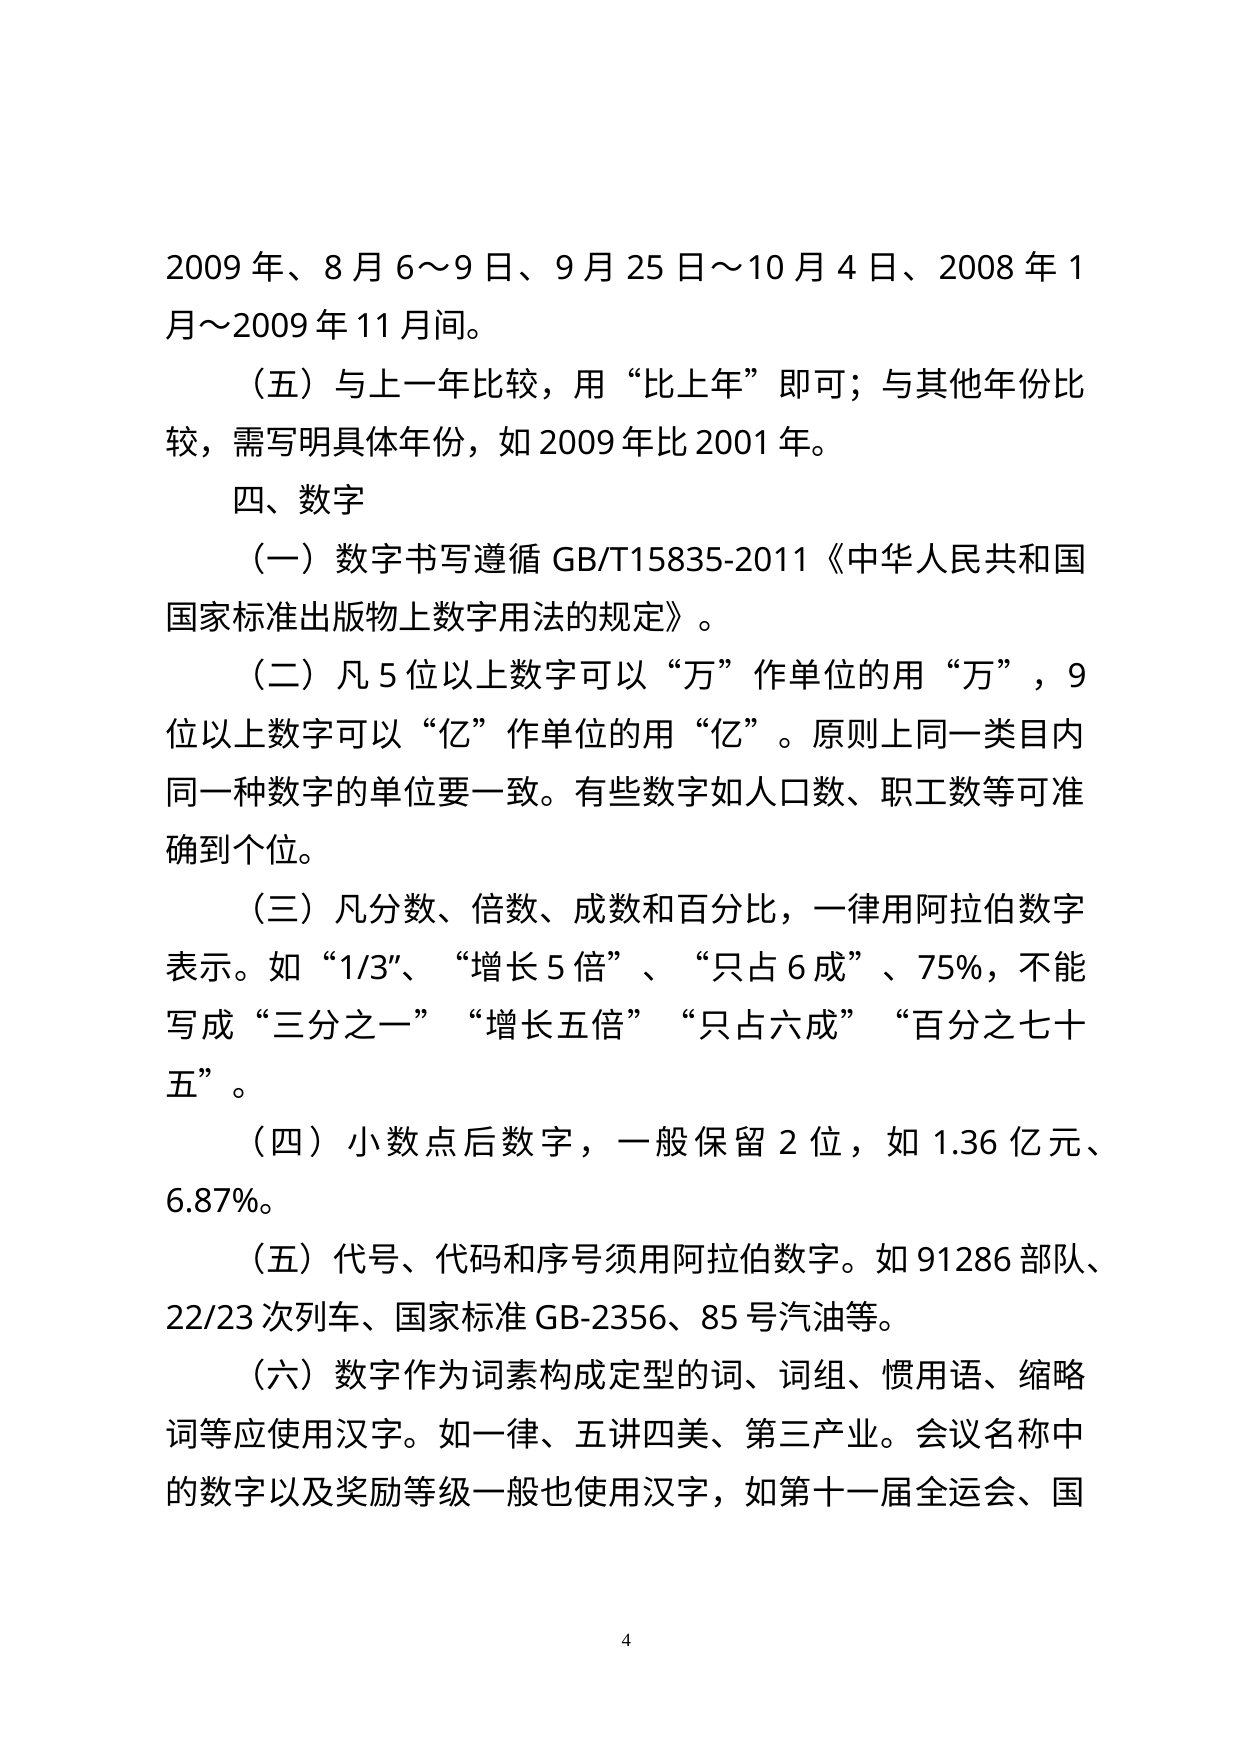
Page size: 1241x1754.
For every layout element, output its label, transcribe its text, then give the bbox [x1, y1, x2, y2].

text （五）代号、代码和序号须用阿拉伯数字。如91286部队、22/23次列车、国家标准GB-2356、85号汽油等。 [165, 1224, 1087, 1341]
text （四）小数点后数字，一般保留2位，如1.36亿元、6.87%。 [165, 1108, 1087, 1224]
text 四、数字 [165, 466, 1087, 524]
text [165, 233, 1087, 349]
text （一）数字书写遵循 GB/T15835-2011《中华人民共和国国家标准出版物上数字用法的规定》。 [165, 524, 1087, 641]
text （三）凡分数、倍数、成数和百分比，一律用阿拉伯数字表示。如“1/3”、“增长5倍”、“只占6成”、75%，不能写成“三分之一”“增长五倍”“只占六成”“百分之七十五”。 [165, 874, 1087, 1108]
text （五）与上一年比较，用“比上年”即可；与其他年份比较，需写明具体年份，如2009年比2001年。 [165, 349, 1087, 466]
text （二）凡5位以上数字可以“万”作单位的用“万”，9位以上数字可以“亿”作单位的用“亿”。原则上同一类目内同一种数字的单位要一致。有些数字如人口数、职工数等可准确到个位。 [165, 641, 1087, 874]
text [165, 1341, 1087, 1516]
